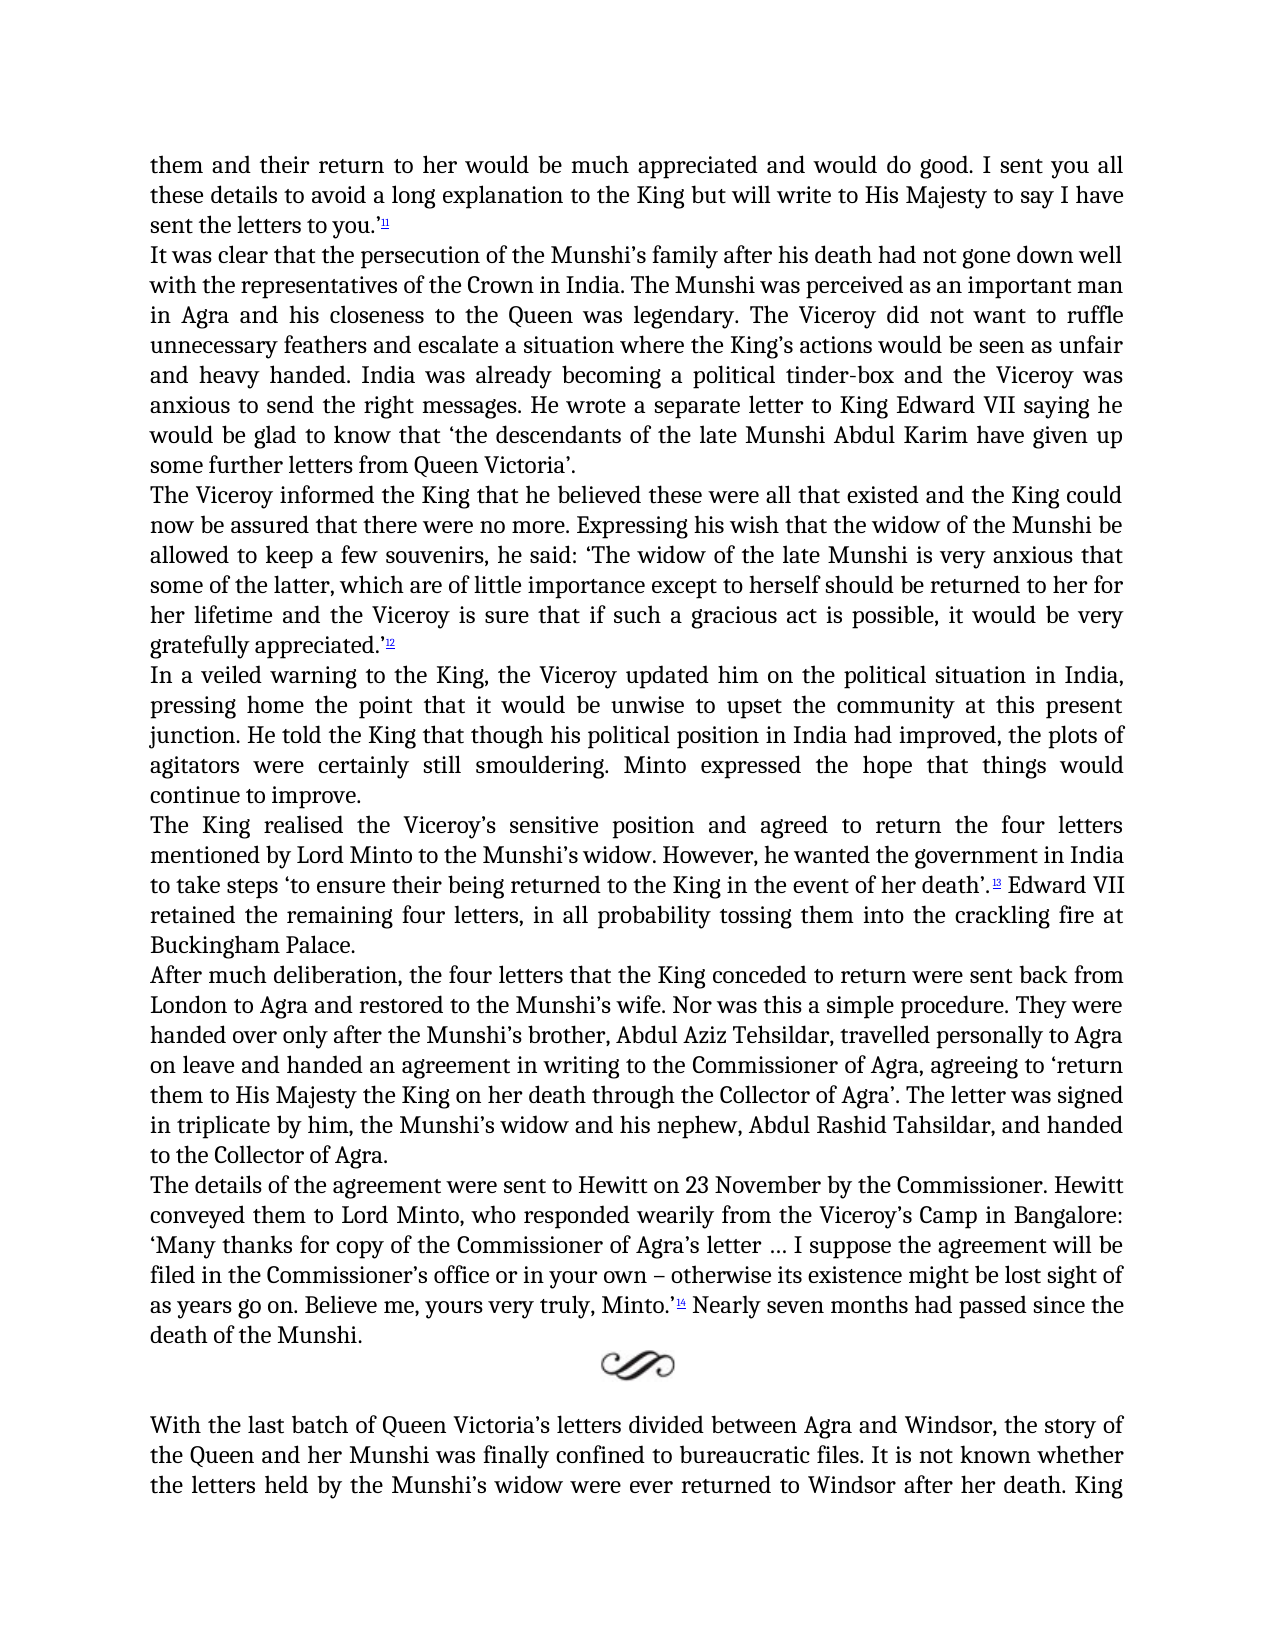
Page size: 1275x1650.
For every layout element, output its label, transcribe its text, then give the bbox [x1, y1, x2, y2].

text In a veiled warning to the King, the Viceroy updated him on the political situation in India, pressing home the point that it would be unwise to upset the community at this present junction. He told the King that though his political position in India had improved, the plots of agitators were certainly still smouldering. Minto expressed the hope that things would continue to improve. [150, 660, 1125, 810]
text It was clear that the persecution of the Munshi’s family after his death had not gone down well with the representatives of the Crown in India. The Munshi was perceived as an important man in Agra and his closeness to the Queen was legendary. The Viceroy did not want to ruffle unnecessary feathers and escalate a situation where the King’s actions would be seen as unfair and heavy handed. India was already becoming a political tinder-box and the Viceroy was anxious to send the right messages. He wrote a separate letter to King Edward VII saying he would be glad to know that ‘the descendants of the late Munshi Abdul Karim have given up some further letters from Queen Victoria’. [150, 240, 1125, 480]
text The Viceroy informed the King that he believed these were all that existed and the King could now be assured that there were no more. Expressing his wish that the widow of the Munshi be allowed to keep a few souvenirs, he said: ‘The widow of the late Munshi is very anxious that some of the latter, which are of little importance except to herself should be returned to her for her lifetime and the Viceroy is sure that if such a gracious act is possible, it would be very gratefully appreciated.’12 [150, 480, 1125, 660]
text The King realised the Viceroy’s sensitive position and agreed to return the four letters mentioned by Lord Minto to the Munshi’s widow. However, he wanted the government in India to take steps ‘to ensure their being returned to the King in the event of her death’.13 Edward VII retained the remaining four letters, in all probability tossing them into the crackling fire at Buckingham Palace. [150, 810, 1125, 960]
text The details of the agreement were sent to Hewitt on 23 November by the Commissioner. Hewitt conveyed them to Lord Minto, who responded wearily from the Viceroy’s Camp in Bangalore: ‘Many thanks for copy of the Commissioner of Agra’s letter … I suppose the agreement will be filed in the Commissioner’s office or in your own – otherwise its existence might be lost sight of as years go on. Believe me, yours very truly, Minto.’14 Nearly seven months had passed since the death of the Munshi. [150, 1170, 1125, 1350]
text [150, 1410, 1125, 1500]
picture [600, 1350, 675, 1382]
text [150, 150, 1125, 240]
text After much deliberation, the four letters that the King conceded to return were sent back from London to Agra and restored to the Munshi’s wife. Nor was this a simple procedure. They were handed over only after the Munshi’s brother, Abdul Aziz Tehsildar, travelled personally to Agra on leave and handed an agreement in writing to the Commissioner of Agra, agreeing to ‘return them to His Majesty the King on her death through the Collector of Agra’. The letter was signed in triplicate by him, the Munshi’s widow and his nephew, Abdul Rashid Tahsildar, and handed to the Collector of Agra. [150, 960, 1125, 1170]
